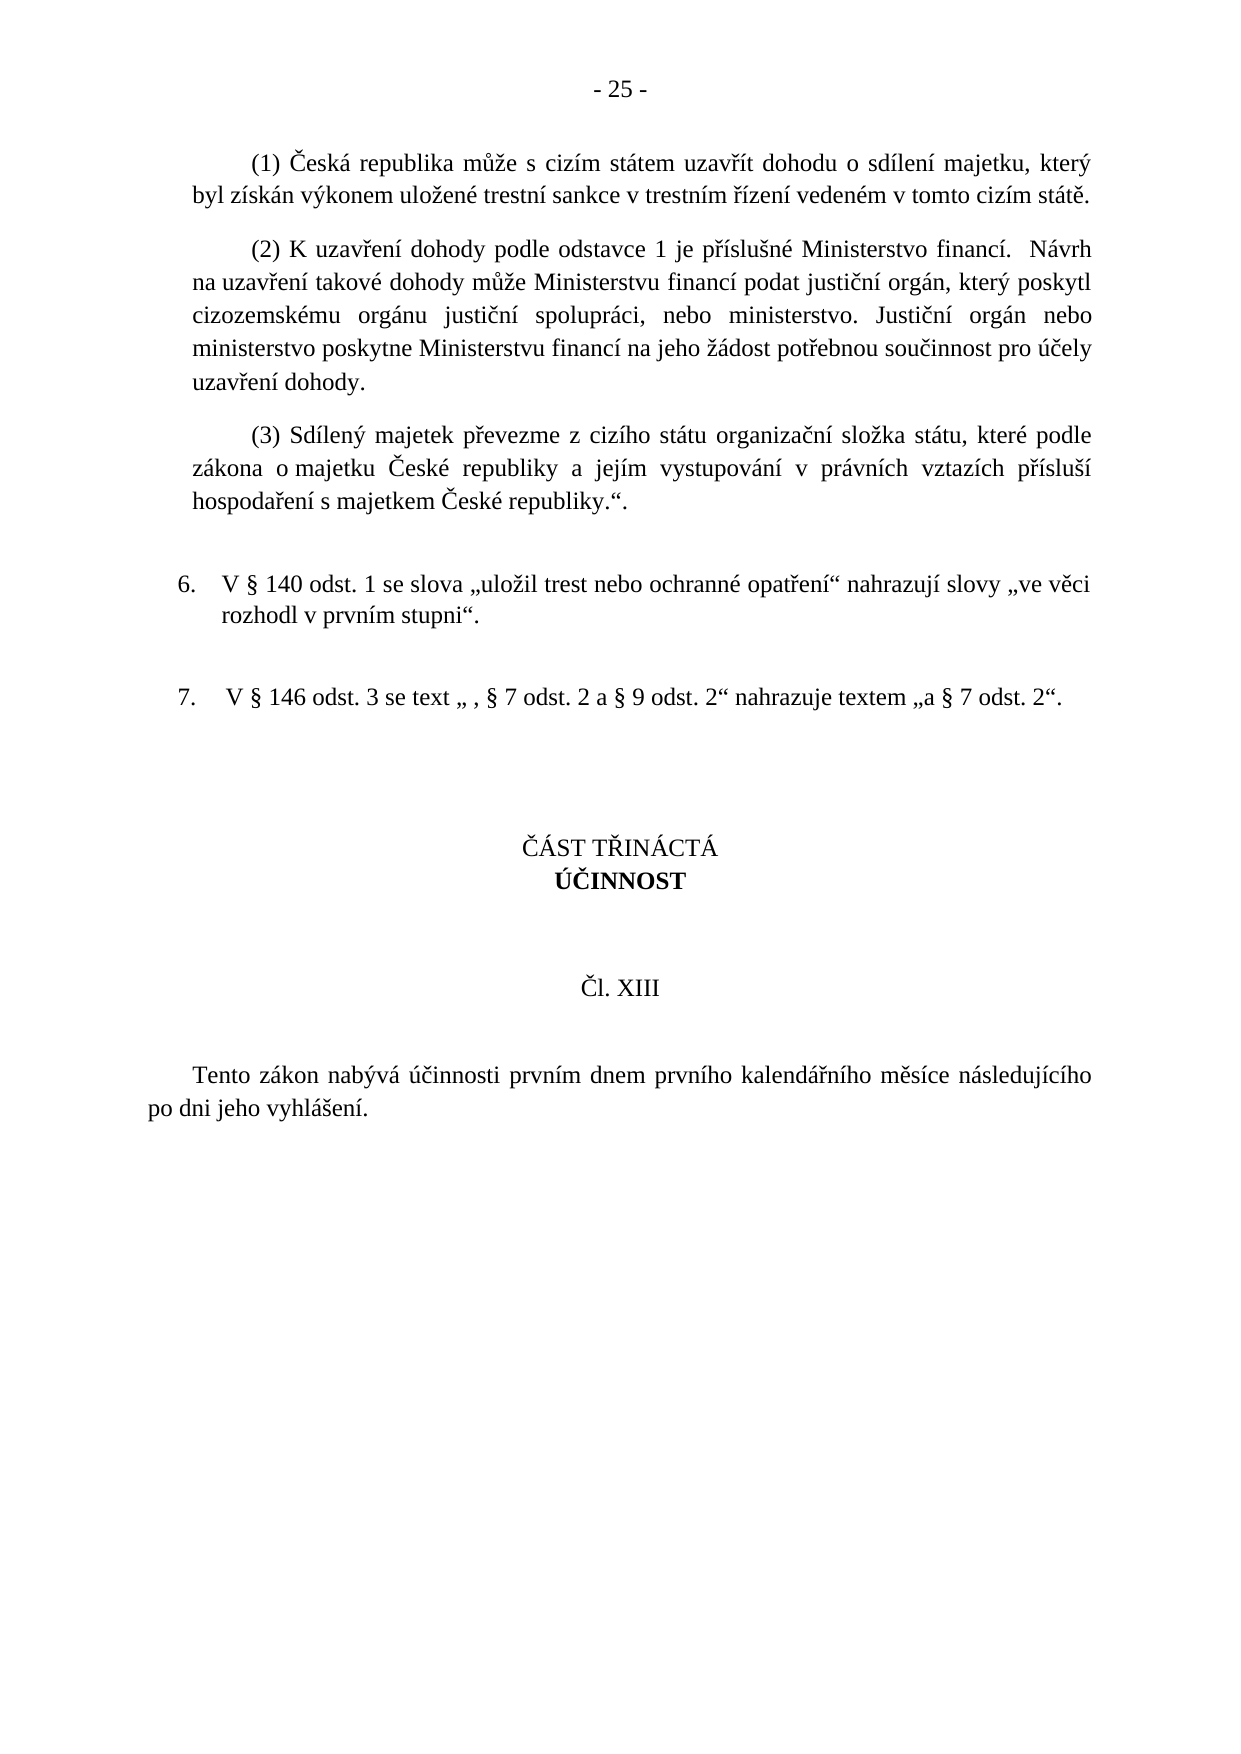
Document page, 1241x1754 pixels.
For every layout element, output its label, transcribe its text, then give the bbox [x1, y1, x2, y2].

text ÚČINNOST [148, 866, 1093, 894]
text Tento zákon nabývá účinnosti prvním dnem prvního kalendářního měsíce následujícího po dni jeho vyhlášení. [148, 1060, 1093, 1122]
text Čl. XIII [148, 973, 1093, 1002]
list V § 146 odst. 3 se text „ , § 7 odst. 2 a § 9 odst. 2“ nahrazuje textem „a § 7 odst. 2“. [177, 682, 1093, 710]
text (2) K uzavření dohody podle odstavce 1 je příslušné Ministerstvo financí. Návrh na uzavření takové dohody může Ministerstvu financí podat justiční orgán, který poskytl cizozemskému orgánu justiční spolupráci, nebo ministerstvo. Justiční orgán nebo ministerstvo poskytne Ministerstvu financí na jeho žádost potřebnou součinnost pro účely uzavření dohody. [192, 234, 1093, 395]
text (1) Česká republika může s cizím státem uzavřít dohodu o sdílení majetku, který byl získán výkonem uložené trestní sankce v trestním řízení vedeném v tomto cizím státě. [192, 148, 1093, 209]
text ČÁST TŘINÁCTÁ [148, 833, 1093, 862]
list V § 140 odst. 1 se slova „uložil trest nebo ochranné opatření“ nahrazují slovy „ve věci rozhodl v prvním stupni“. [177, 569, 1093, 629]
text (3) Sdílený majetek převezme z cizího státu organizační složka státu, které podle zákona o majetku České republiky a jejím vystupování v právních vztazích přísluší hospodaření s majetkem České republiky.“. [192, 420, 1093, 515]
